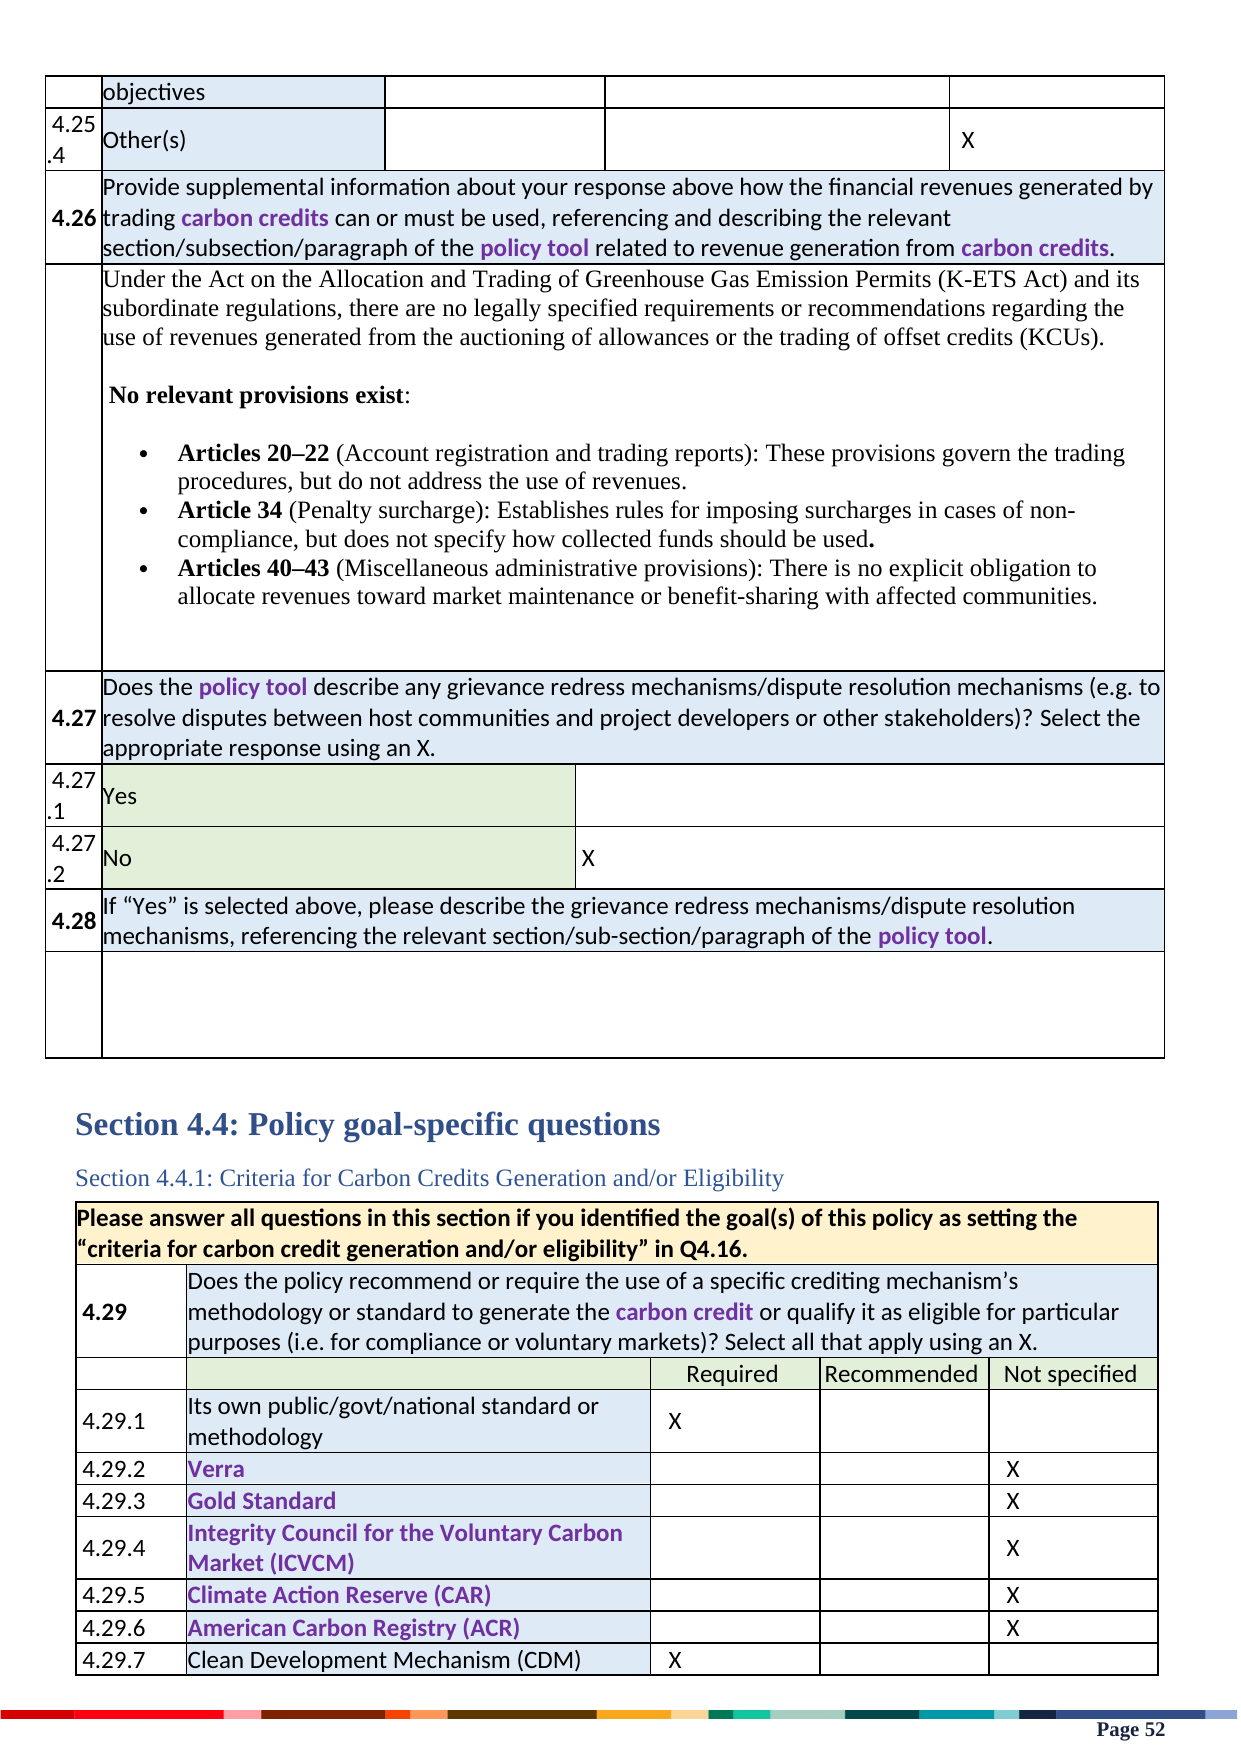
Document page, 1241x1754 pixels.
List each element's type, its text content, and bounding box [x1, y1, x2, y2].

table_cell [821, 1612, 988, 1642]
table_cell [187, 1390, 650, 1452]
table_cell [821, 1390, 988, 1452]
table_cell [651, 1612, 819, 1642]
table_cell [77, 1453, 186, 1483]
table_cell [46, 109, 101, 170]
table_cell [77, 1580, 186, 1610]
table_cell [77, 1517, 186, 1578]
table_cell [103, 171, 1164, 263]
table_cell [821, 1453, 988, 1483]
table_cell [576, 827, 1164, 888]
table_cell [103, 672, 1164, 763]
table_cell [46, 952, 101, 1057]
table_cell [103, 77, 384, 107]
subtitle Section 4.4: Policy goal-specific questions [75, 1104, 1165, 1142]
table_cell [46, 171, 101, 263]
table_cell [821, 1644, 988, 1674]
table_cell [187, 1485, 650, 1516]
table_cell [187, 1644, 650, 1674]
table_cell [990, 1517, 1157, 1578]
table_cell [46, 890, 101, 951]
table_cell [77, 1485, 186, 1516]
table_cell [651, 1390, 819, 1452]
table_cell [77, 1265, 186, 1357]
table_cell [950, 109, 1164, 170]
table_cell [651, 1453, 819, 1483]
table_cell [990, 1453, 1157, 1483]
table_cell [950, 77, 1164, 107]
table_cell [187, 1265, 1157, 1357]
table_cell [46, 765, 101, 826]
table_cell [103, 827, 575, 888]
subtitle Section 4.4.1: Criteria for Carbon Credits Generation and/or Eligibility [75, 1159, 1165, 1193]
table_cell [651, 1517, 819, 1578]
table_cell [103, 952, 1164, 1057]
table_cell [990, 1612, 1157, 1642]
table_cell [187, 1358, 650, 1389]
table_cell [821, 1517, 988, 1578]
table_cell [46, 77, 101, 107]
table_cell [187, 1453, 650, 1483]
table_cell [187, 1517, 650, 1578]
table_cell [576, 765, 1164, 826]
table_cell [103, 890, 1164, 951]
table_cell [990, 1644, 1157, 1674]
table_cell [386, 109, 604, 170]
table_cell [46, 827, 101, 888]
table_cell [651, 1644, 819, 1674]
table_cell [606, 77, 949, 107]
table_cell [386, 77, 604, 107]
picture [0, 1710, 1236, 1719]
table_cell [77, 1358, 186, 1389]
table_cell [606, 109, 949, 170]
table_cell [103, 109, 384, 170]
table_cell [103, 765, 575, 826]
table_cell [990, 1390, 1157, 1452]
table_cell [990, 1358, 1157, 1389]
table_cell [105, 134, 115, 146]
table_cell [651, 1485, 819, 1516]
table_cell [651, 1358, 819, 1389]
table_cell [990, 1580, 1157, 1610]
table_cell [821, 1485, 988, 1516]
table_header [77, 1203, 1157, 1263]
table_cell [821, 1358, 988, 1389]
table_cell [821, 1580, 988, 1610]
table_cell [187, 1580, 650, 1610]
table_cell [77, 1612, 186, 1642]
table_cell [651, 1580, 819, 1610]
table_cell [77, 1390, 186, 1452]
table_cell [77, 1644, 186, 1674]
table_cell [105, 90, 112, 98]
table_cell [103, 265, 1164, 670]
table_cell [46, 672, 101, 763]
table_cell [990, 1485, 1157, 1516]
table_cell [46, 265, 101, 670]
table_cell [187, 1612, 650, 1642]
